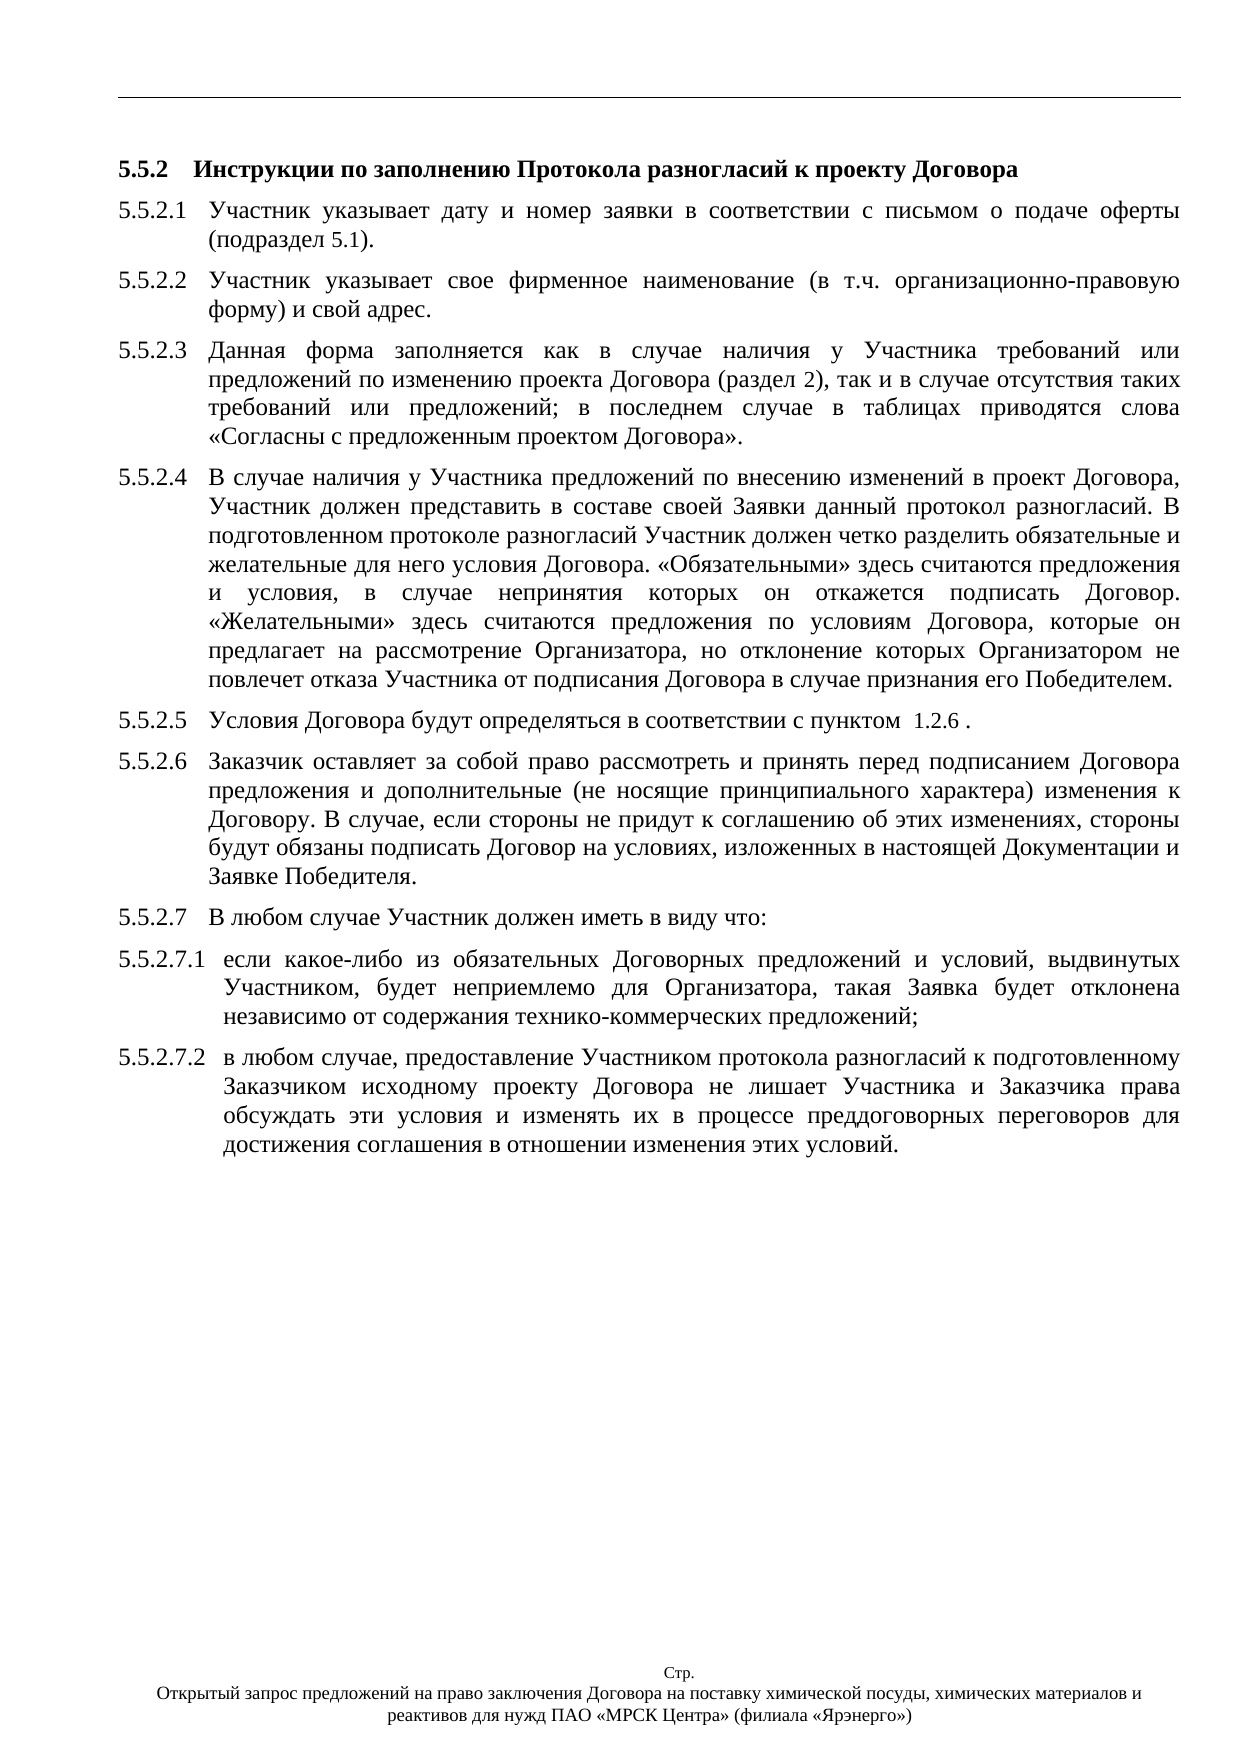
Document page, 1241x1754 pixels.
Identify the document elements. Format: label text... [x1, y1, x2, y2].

subtitle Инструкции по заполнению Протокола разногласий к проекту Договора [118, 154, 1181, 182]
list Участник указывает дату и номер заявки в соответствии с письмом о подаче оферты (подраздел 5.1). [118, 195, 1181, 252]
list в любом случае, предоставление Участником протокола разногласий к подготовленному Заказчиком исходному проекту Договора не лишает Участника и Заказчика права обсуждать эти условия и изменять их в процессе преддоговорных переговоров для достижения соглашения в отношении изменения этих условий. [118, 1042, 1181, 1157]
list Условия Договора будут определяться в соответствии с пунктом 1.2.6 . [118, 705, 1181, 734]
list В любом случае Участник должен иметь в виду что: [118, 902, 1181, 931]
list если какое-либо из обязательных Договорных предложений и условий, выдвинутых Участником, будет неприемлемо для Организатора, такая Заявка будет отклонена независимо от содержания технико-коммерческих предложений; [118, 944, 1181, 1030]
list Заказчик оставляет за собой право рассмотреть и принять перед подписанием Договора предложения и дополнительные (не носящие принципиального характера) изменения к Договору. В случае, если стороны не придут к соглашению об этих изменениях, стороны будут обязаны подписать Договор на условиях, изложенных в настоящей Документации и Заявке Победителя. [118, 746, 1181, 890]
list Данная форма заполняется как в случае наличия у Участника требований или предложений по изменению проекта Договора (раздел 2), так и в случае отсутствия таких требований или предложений; в последнем случае в таблицах приводятся слова «Согласны с предложенным проектом Договора». [118, 335, 1181, 450]
list В случае наличия у Участника предложений по внесению изменений в проект Договора, Участник должен представить в составе своей Заявки данный протокол разногласий. В подготовленном протоколе разногласий Участник должен четко разделить обязательные и желательные для него условия Договора. «Обязательными» здесь считаются предложения и условия, в случае непринятия которых он откажется подписать Договор. «Желательными» здесь считаются предложения по условиям Договора, которые он предлагает на рассмотрение Организатора, но отклонение которых Организатором не повлечет отказа Участника от подписания Договора в случае признания его Победителем. [118, 462, 1181, 692]
list Участник указывает свое фирменное наименование (в т.ч. организационно-правовую форму) и свой адрес. [118, 265, 1181, 322]
